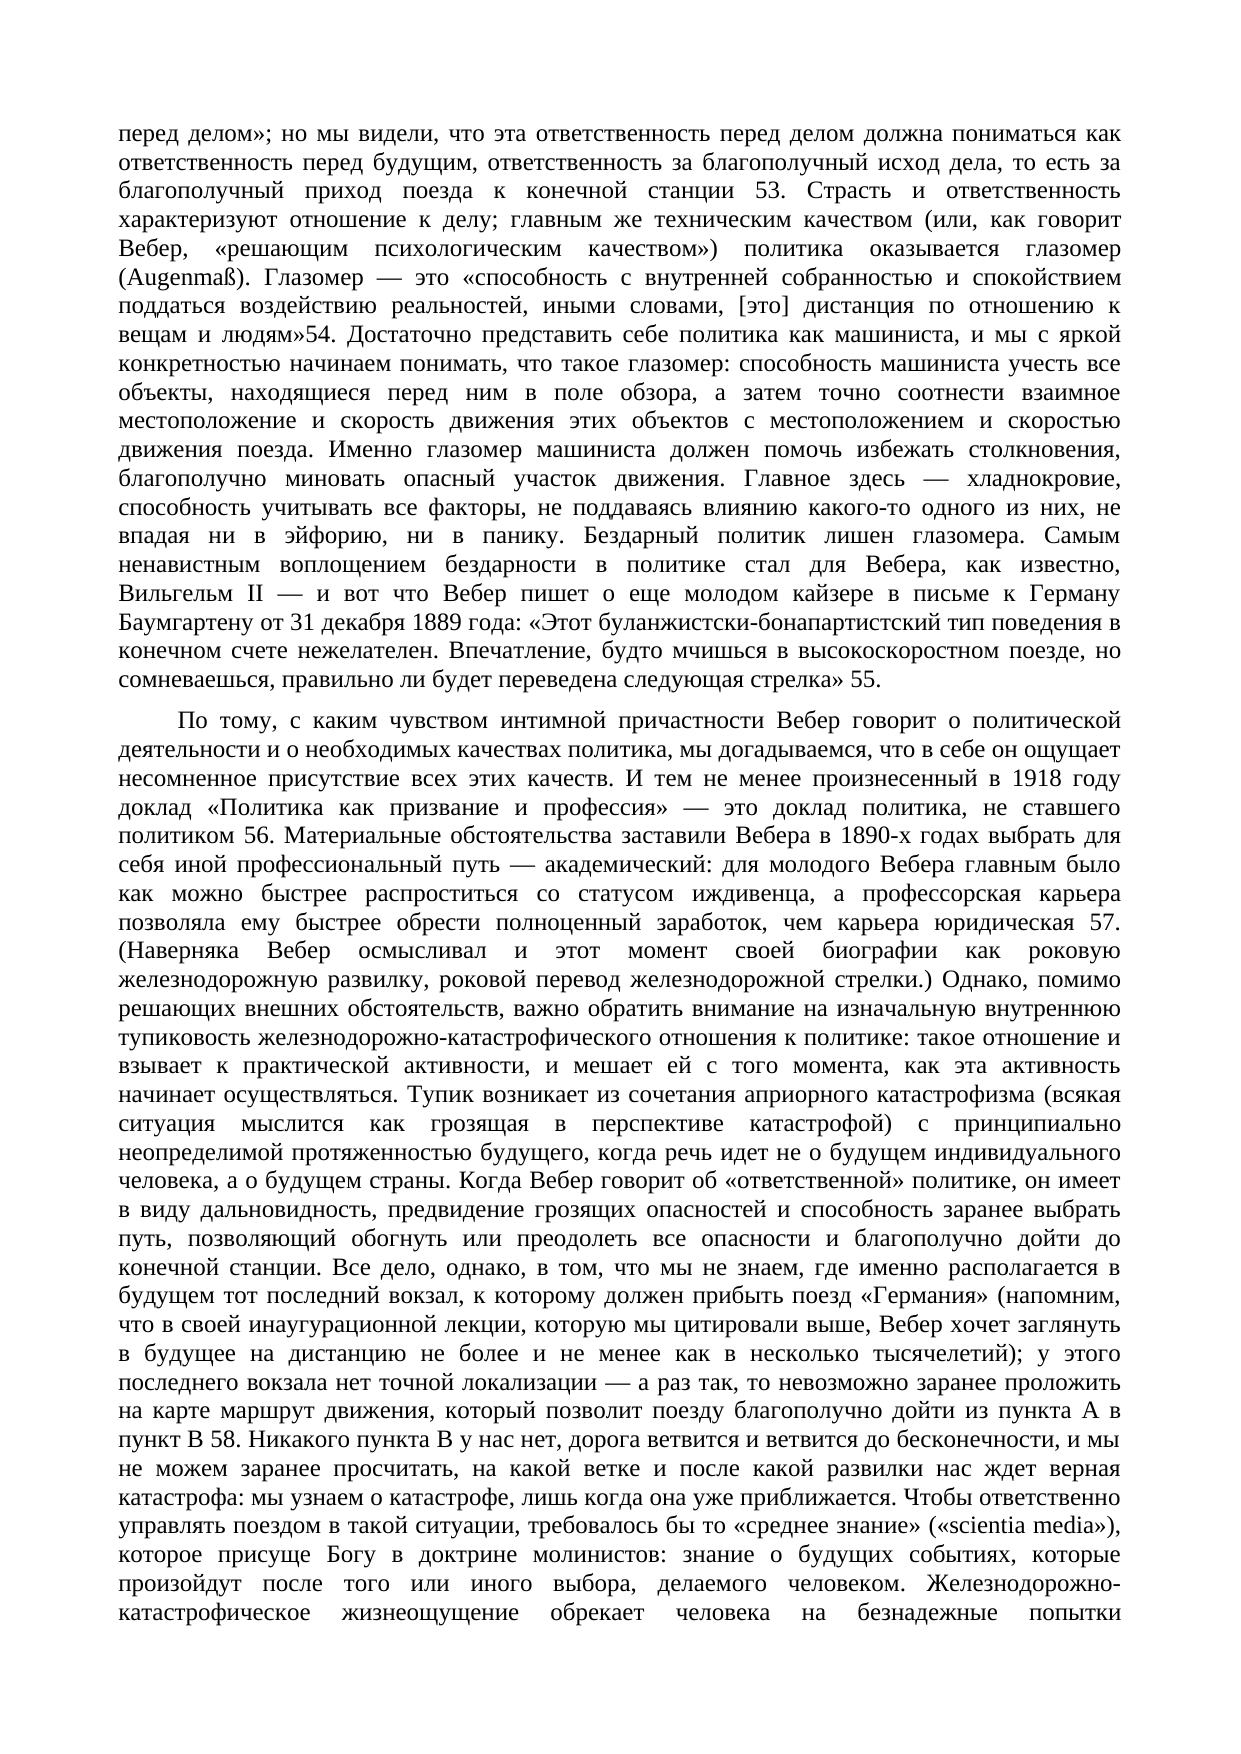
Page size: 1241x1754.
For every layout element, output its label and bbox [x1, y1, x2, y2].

text [118, 118, 1122, 693]
text [118, 706, 1122, 1626]
